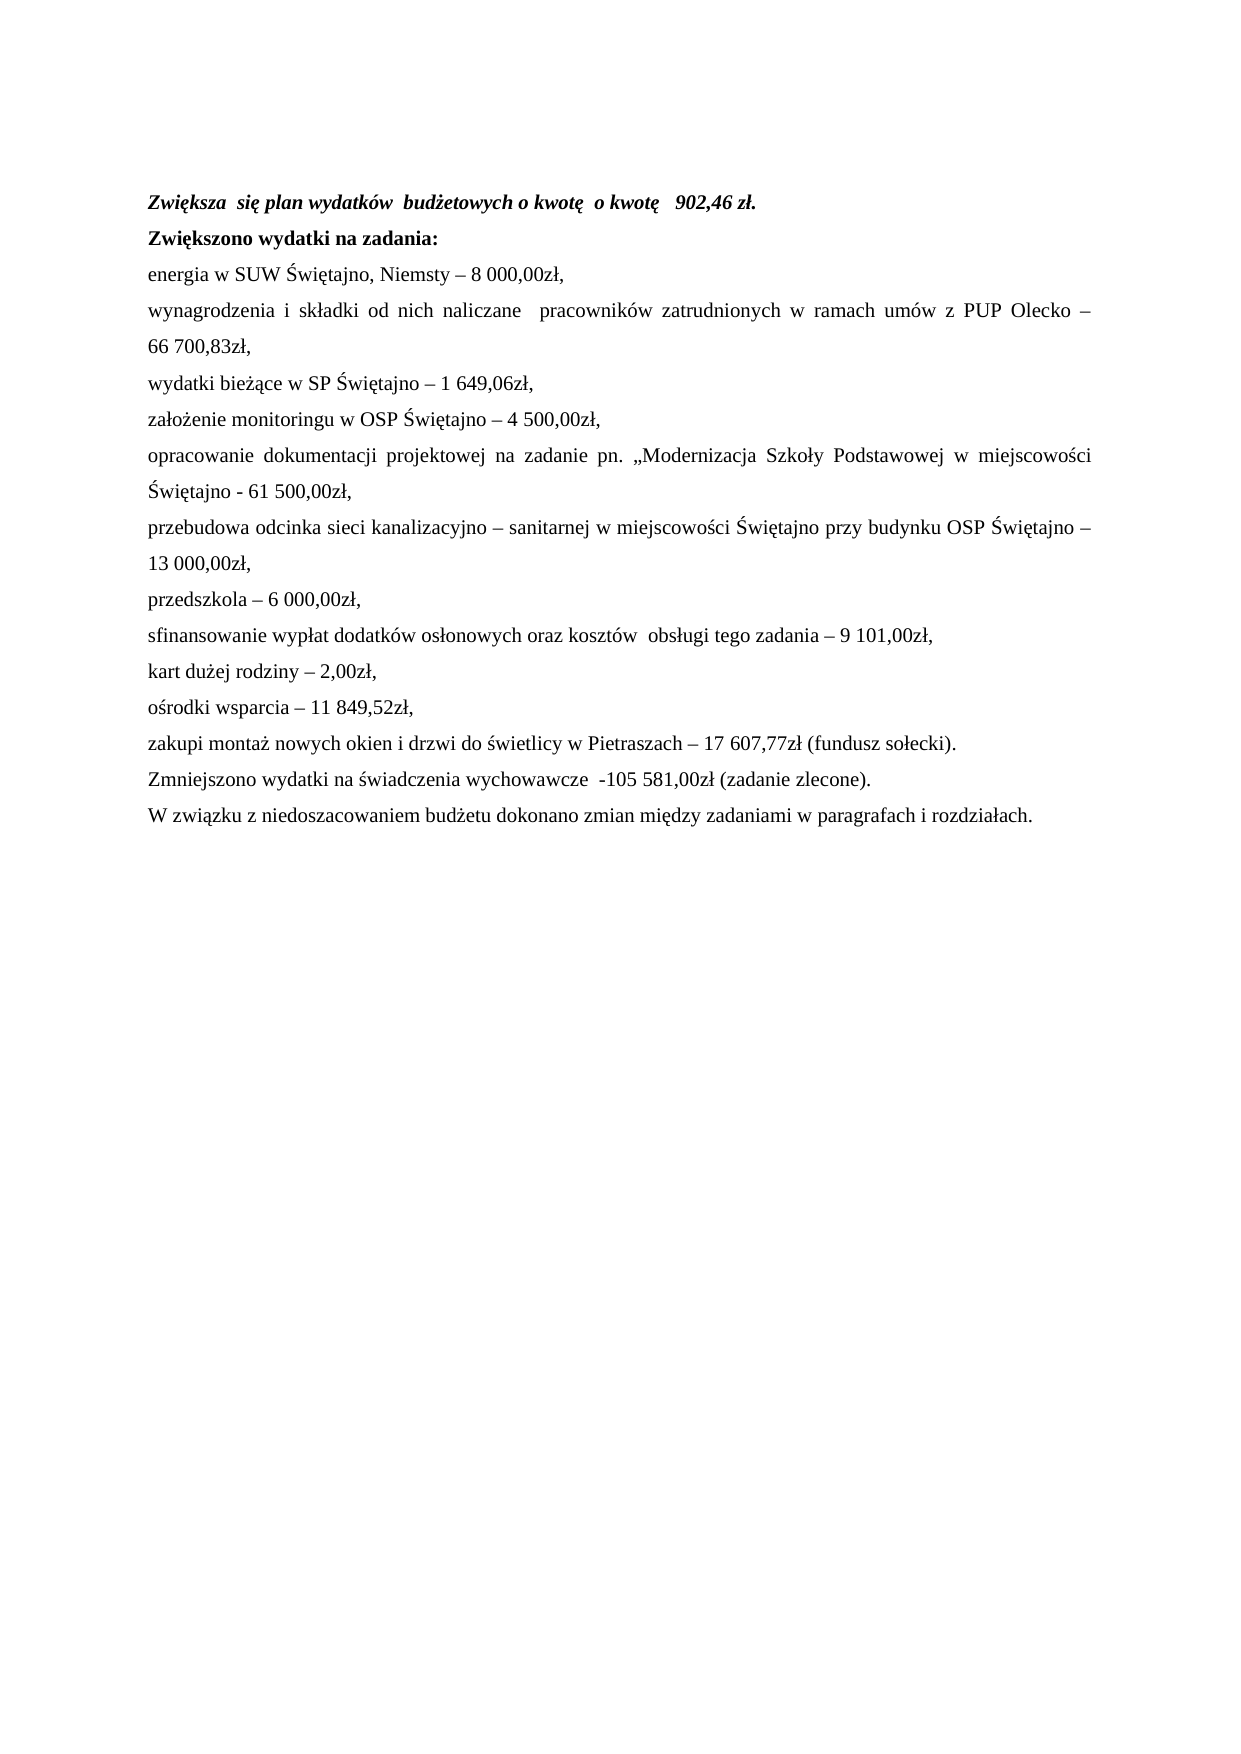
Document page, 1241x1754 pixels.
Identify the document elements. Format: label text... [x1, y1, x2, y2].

text W związku z niedoszacowaniem budżetu dokonano zmian między zadaniami w paragrafach i rozdziałach. [148, 803, 1093, 827]
text sfinansowanie wypłat dodatków osłonowych oraz kosztów obsługi tego zadania – 9 101,00zł, [148, 623, 1093, 647]
text przebudowa odcinka sieci kanalizacyjno – sanitarnej w miejscowości Świętajno przy budynku OSP Świętajno – 13 000,00zł, [148, 514, 1093, 575]
text Zwiększono wydatki na zadania: [148, 226, 1093, 250]
text Zmniejszono wydatki na świadczenia wychowawcze -105 581,00zł (zadanie zlecone). [148, 767, 1093, 791]
text ośrodki wsparcia – 11 849,52zł, [148, 695, 1093, 719]
text wydatki bieżące w SP Świętajno – 1 649,06zł, [148, 370, 1093, 394]
text kart dużej rodziny – 2,00zł, [148, 659, 1093, 683]
text opracowanie dokumentacji projektowej na zadanie pn. „Modernizacja Szkoły Podstawowej w miejscowości Świętajno - 61 500,00zł, [148, 442, 1093, 503]
text zakupi montaż nowych okien i drzwi do świetlicy w Pietraszach – 17 607,77zł (fundusz sołecki). [148, 731, 1093, 755]
text energia w SUW Świętajno, Niemsty – 8 000,00zł, [148, 262, 1093, 286]
text założenie monitoringu w OSP Świętajno – 4 500,00zł, [148, 406, 1093, 431]
text przedszkola – 6 000,00zł, [148, 587, 1093, 611]
text wynagrodzenia i składki od nich naliczane pracowników zatrudnionych w ramach umów z PUP Olecko –66 700,83zł, [148, 298, 1093, 358]
text Zwiększa się plan wydatków budżetowych o kwotę o kwotę 902,46 zł. [148, 190, 1093, 214]
